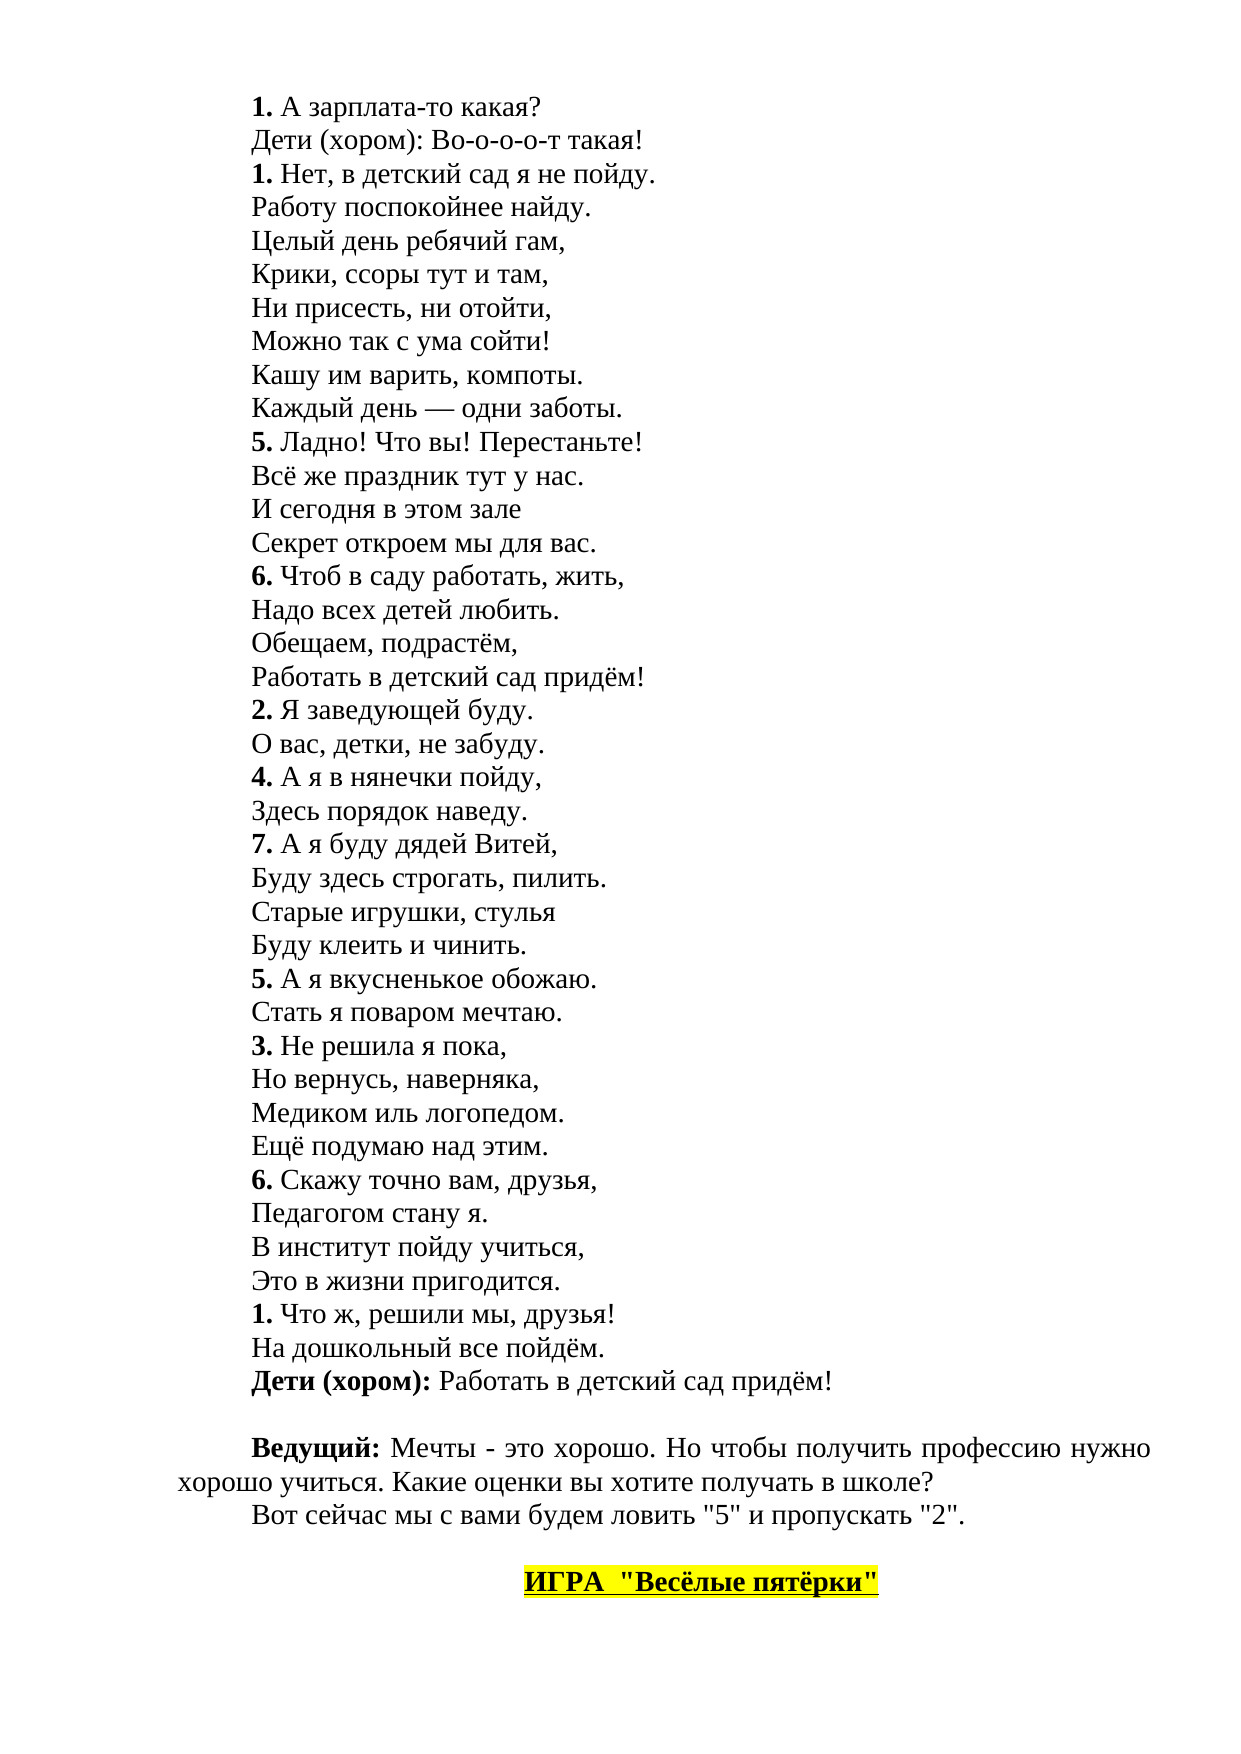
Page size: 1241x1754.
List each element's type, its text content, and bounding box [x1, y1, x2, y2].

text 1. Нет, в детский сад я не пойду. [177, 156, 1152, 189]
text Буду клеить и чинить. [177, 927, 1152, 961]
text Ещё подумаю над этим. [177, 1128, 1152, 1162]
text 5. А я вкусненькое обожаю. [177, 961, 1152, 994]
text Стать я поваром мечтаю. [177, 994, 1152, 1028]
text Старые игрушки, стулья [177, 894, 1152, 927]
text Медиком иль логопедом. [177, 1095, 1152, 1128]
text На дошкольный все пойдём. [177, 1330, 1152, 1363]
text 6. Чтоб в саду работать, жить, [177, 558, 1152, 592]
text Каждый день — одни заботы. [177, 391, 1152, 424]
text Надо всех детей любить. [177, 592, 1152, 625]
text Кашу им варить, компоты. [177, 357, 1152, 391]
text Ведущий: Мечты - это хорошо. Но чтобы получить профессию нужно хорошо учиться. Какие оценки вы хотите получать в школе? [177, 1430, 1152, 1497]
text Буду здесь строгать, пилить. [177, 860, 1152, 894]
text 6. Скажу точно вам, друзья, [177, 1162, 1152, 1196]
text 7. А я буду дядей Витей, [177, 827, 1152, 860]
text Здесь порядок наведу. [177, 793, 1152, 827]
text 1. Что ж, решили мы, друзья! [177, 1296, 1152, 1330]
text 1. А зарплата-то какая? [177, 89, 1152, 122]
text ИГРА "Весёлые пятёрки" [177, 1564, 1152, 1598]
text Ни присесть, ни отойти, [177, 290, 1152, 323]
text Секрет откроем мы для вас. [177, 525, 1152, 558]
text 4. А я в нянечки пойду, [177, 759, 1152, 793]
text Педагогом стану я. [177, 1196, 1152, 1229]
text В институт пойду учиться, [177, 1229, 1152, 1263]
text Это в жизни пригодится. [177, 1263, 1152, 1296]
text Вот сейчас мы с вами будем ловить "5" и пропускать "2". [177, 1497, 1152, 1531]
text О вас, детки, не забуду. [177, 726, 1152, 759]
text Работу поспокойнее найду. [177, 189, 1152, 223]
text 5. Ладно! Что вы! Перестаньте! [177, 424, 1152, 458]
text Обещаем, подрастём, [177, 625, 1152, 659]
text 2. Я заведующей буду. [177, 692, 1152, 726]
text Дети (хором): Во-о-о-о-т такая! [177, 122, 1152, 156]
text Крики, ссоры тут и там, [177, 256, 1152, 290]
text Дети (хором): Работать в детский сад придём! [177, 1363, 1152, 1397]
text Всё же праздник тут у нас. [177, 458, 1152, 491]
text 3. Не решила я пока, [177, 1028, 1152, 1061]
text Можно так с ума сойти! [177, 323, 1152, 357]
text Но вернусь, наверняка, [177, 1061, 1152, 1095]
text Целый день ребячий гам, [177, 223, 1152, 256]
text Работать в детский сад придём! [177, 659, 1152, 692]
text И сегодня в этом зале [177, 491, 1152, 525]
